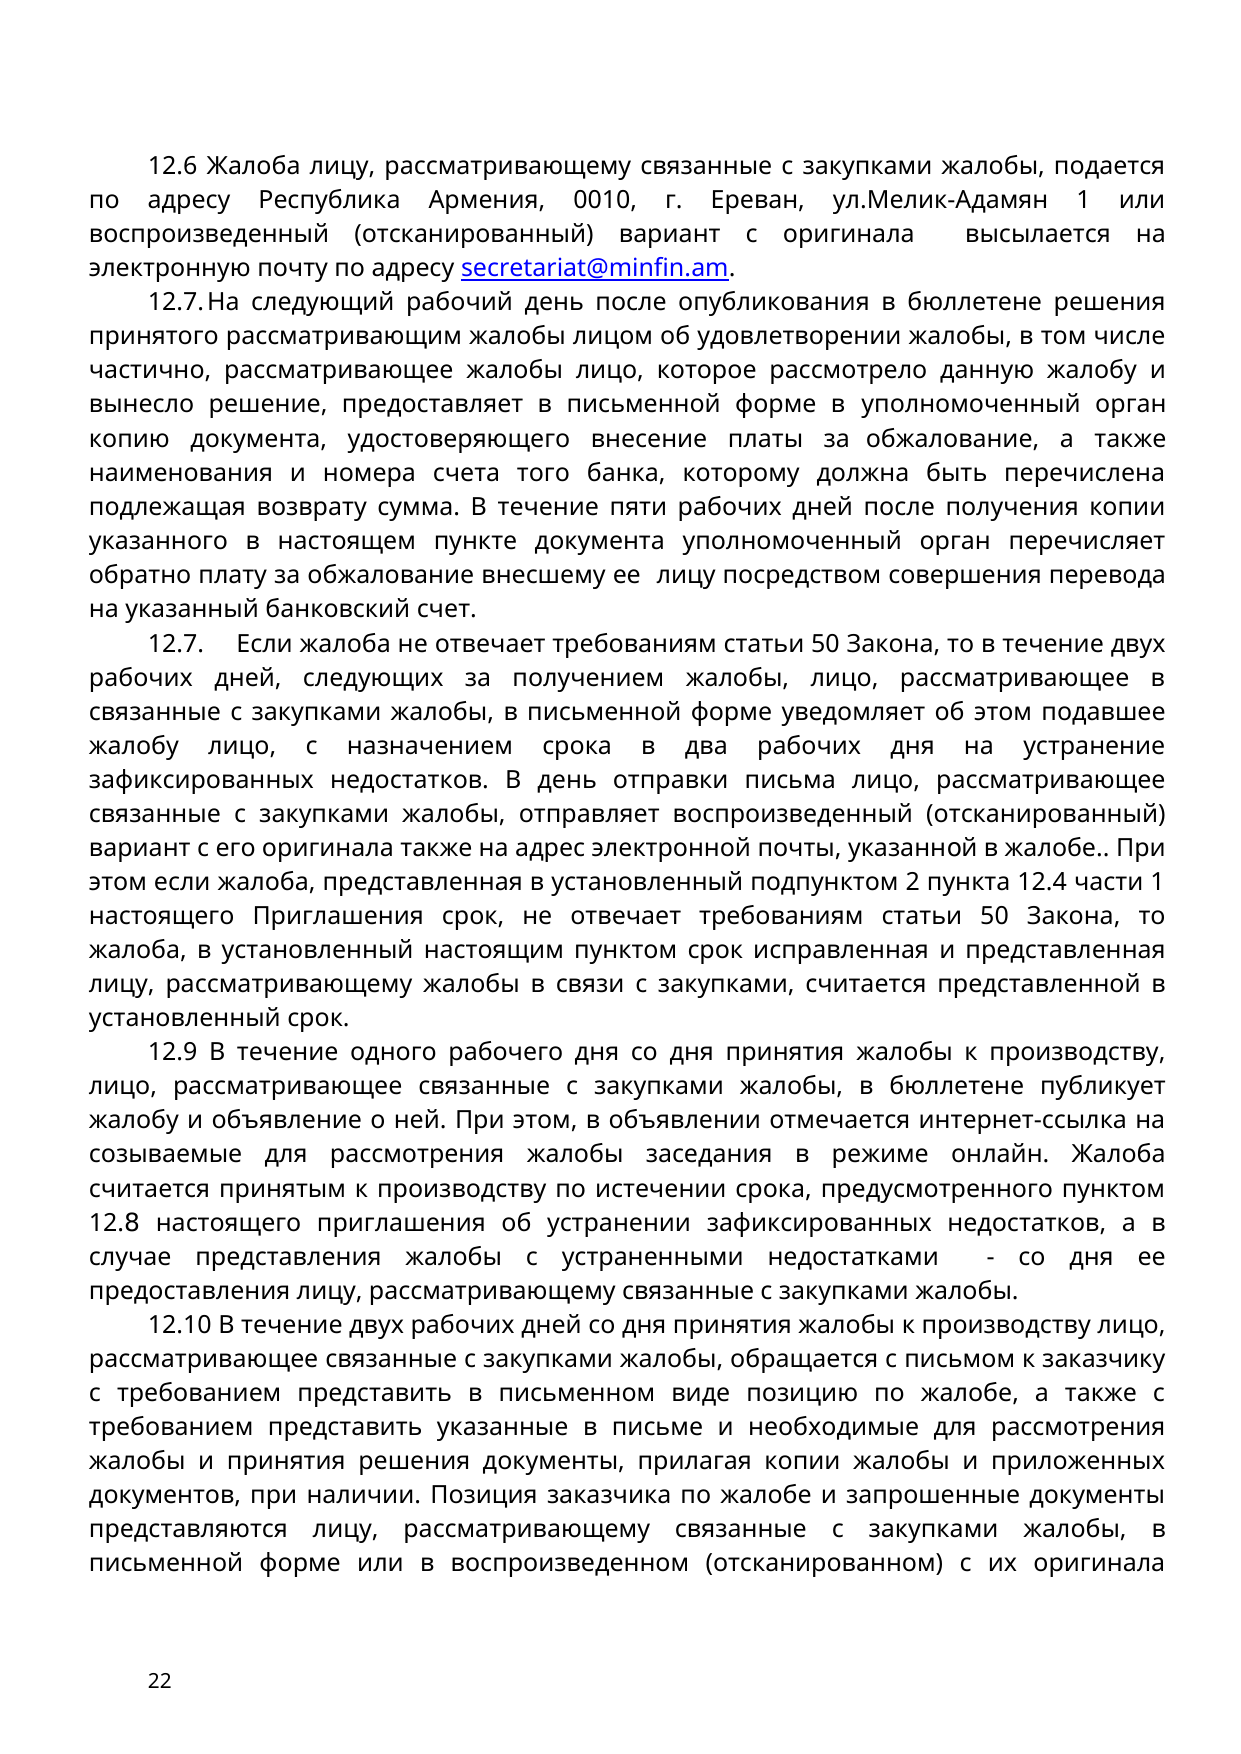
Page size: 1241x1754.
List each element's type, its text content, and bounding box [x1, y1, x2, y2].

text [89, 1306, 1167, 1579]
text 12.7. Если жалоба не отвечает требованиям статьи 50 Закона, то в течение двух рабочих дней, следующих за получением жалобы, лицо, рассматривающее в связанные с закупками жалобы, в письменной форме уведомляет об этом подавшее жалобу лицо, с назначением срока в два рабочих дня на устранение зафиксированных недостатков. В день отправки письма лицо, рассматривающее связанные с закупками жалобы, отправляет воспроизведенный (отсканированный) вариант с его оригинала также на адрес электронной почты, указаннօй в жалобе.. При этом если жалоба, представленная в установленный подпунктом 2 пункта 12.4 части 1 настоящего Приглашения срок, не отвечает требованиям статьи 50 Закона, то жалоба, в установленный настоящим пунктом срок исправленная и представленная лицу, рассматривающему жалобы в связи с закупками, считается представленной в установленный срок. [89, 625, 1167, 1034]
text 12.6 Жалоба лицу, рассматривающему связанные с закупками жалобы, подается по адресу Республика Армения, 0010, г. Ереван, ул.Мелик-Адамян 1 или воспроизведенный (отсканированный) вариант с оригинала высылается на электронную почту по адресу secretariat@minfin.am. [89, 148, 1167, 284]
text 12.7. На следующий рабочий день после опубликования в бюллетене решения принятого рассматривающим жалобы лицом об удовлетворении жалобы, в том числе частично, рассматривающее жалобы лицо, которое рассмотрело данную жалобу и вынесло решение, предоставляет в письменной форме в уполномоченный орган копию документа, удостоверяющего внесение платы за обжалование, а также наименования и номера счета того банка, которому должна быть перечислена подлежащая возврату сумма. В течение пяти рабочих дней после получения копии указанного в настоящем пункте документа уполномоченный орган перечисляет обратно плату за обжалование внесшему ее лицу посредством совершения перевода на указанный банковский счет. [89, 284, 1167, 625]
text 12.9 В течение одного рабочего дня со дня принятия жалобы к производству, лицо, рассматривающее связанные с закупками жалобы, в бюллетене публикует жалобу и объявление о ней. При этом, в объявлении отмечается интернет-ссылка на созываемые для рассмотрения жалобы заседания в режиме онлайн. Жалоба считается принятым к производству по истечении срока, предусмотренного пунктом 12.8 настоящего приглашения об устранении зафиксированных недостатков, а в случае представления жалобы с устраненными недостатками - со дня ее предоставления лицу, рассматривающему связанные с закупками жалобы. [89, 1034, 1167, 1306]
